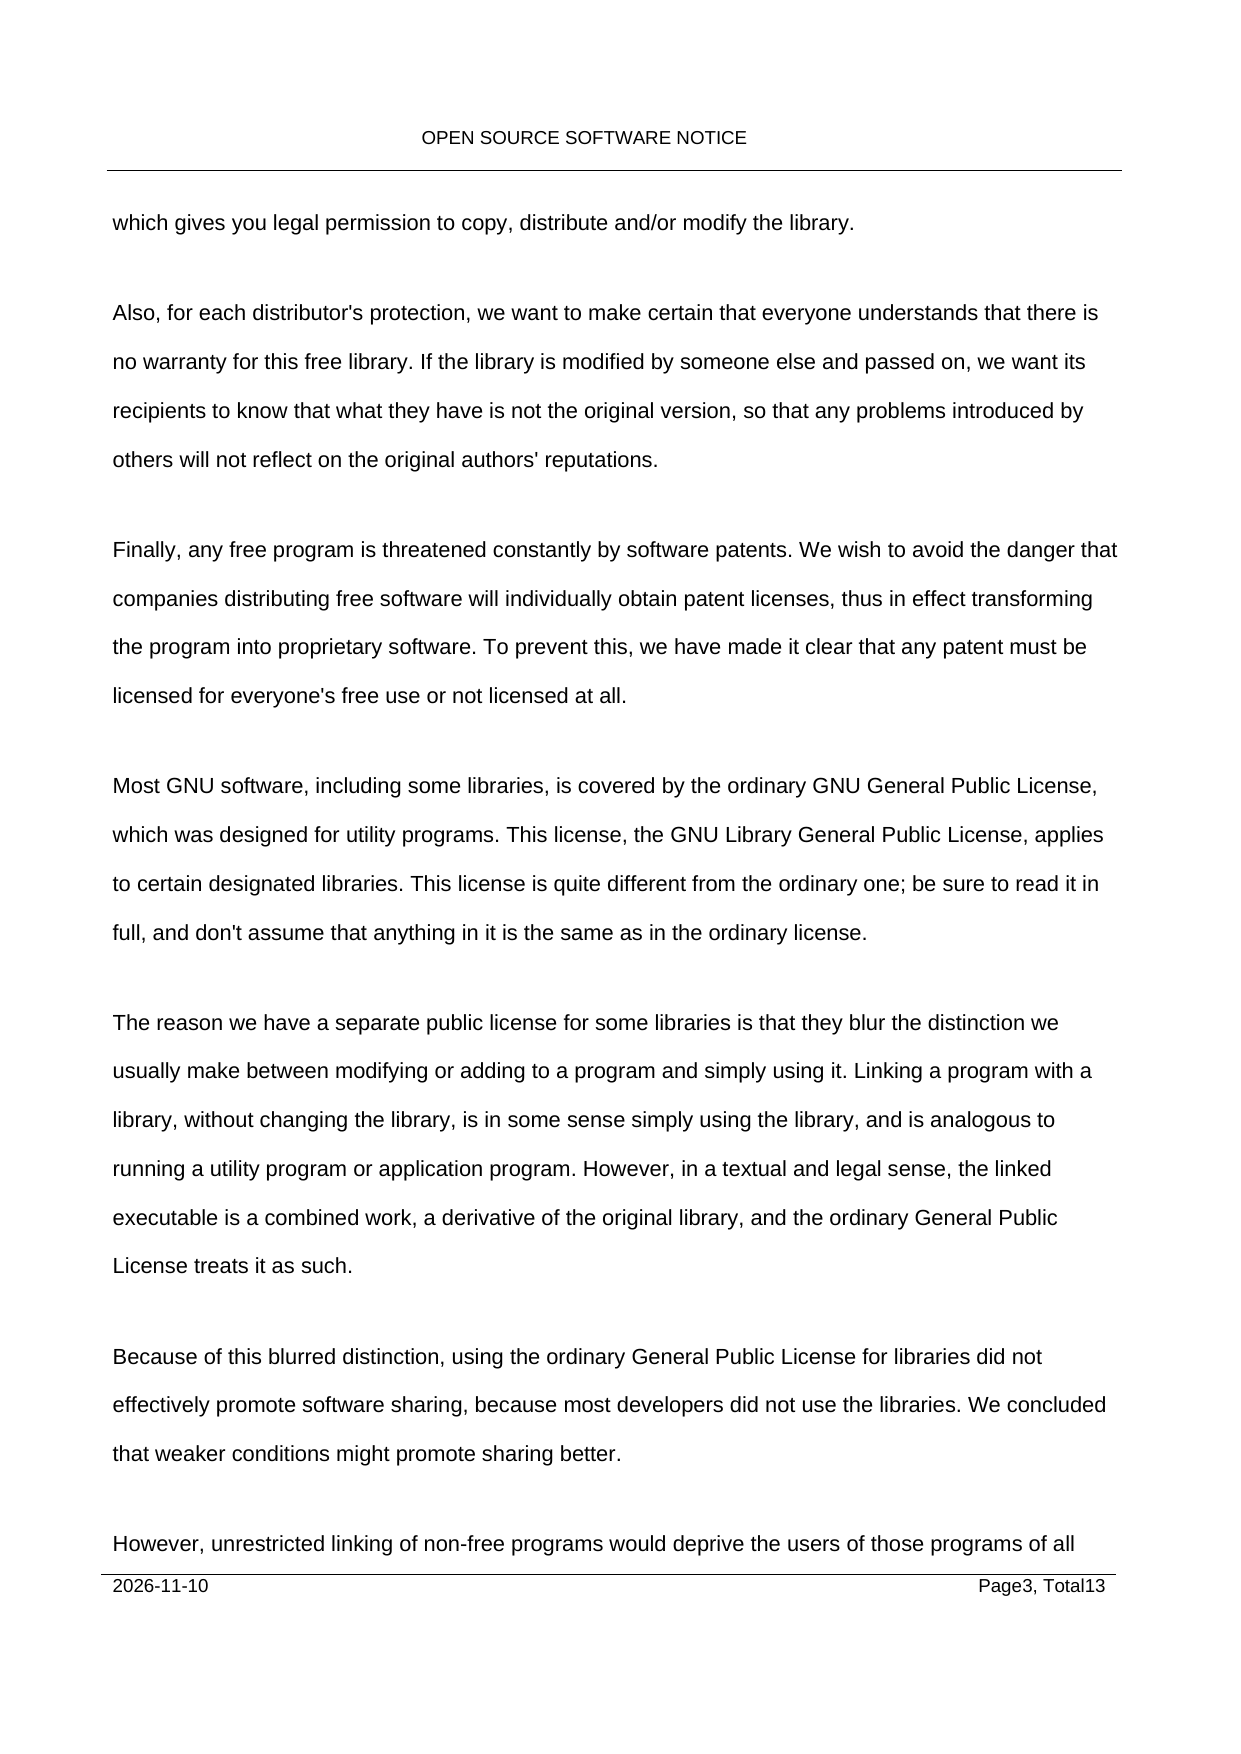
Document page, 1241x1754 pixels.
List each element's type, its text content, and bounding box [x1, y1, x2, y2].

text Finally, any free program is threatened constantly by software patents. We wish to avoid the danger that companies distributing free software will individually obtain patent licenses, thus in effect transforming the program into proprietary software. To prevent this, we have made it clear that any patent must be licensed for everyone's free use or not licensed at all. [112, 533, 1128, 712]
text The reason we have a separate public license for some libraries is that they blur the distinction we usually make between modifying or adding to a program and simply using it. Linking a program with a library, without changing the library, is in some sense simply using the library, and is analogous to running a utility program or application program. However, in a textual and legal sense, the linked executable is a combined work, a derivative of the original library, and the ordinary General Public License treats it as such. [112, 1006, 1128, 1282]
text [112, 206, 1128, 239]
text Because of this blurred distinction, using the ordinary General Public License for libraries did not effectively promote software sharing, because most developers did not use the libraries. We concluded that weaker conditions might promote sharing better. [112, 1340, 1128, 1470]
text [112, 1528, 1128, 1560]
text Also, for each distributor's protection, we want to make certain that everyone understands that there is no warranty for this free library. If the library is modified by someone else and passed on, we want its recipients to know that what they have is not the original version, so that any problems introduced by others will not reflect on the original authors' reputations. [112, 297, 1128, 475]
text Most GNU software, including some libraries, is covered by the ordinary GNU General Public License, which was designed for utility programs. This license, the GNU Library General Public License, applies to certain designated libraries. This license is quite different from the ordinary one; be sure to read it in full, and don't assume that anything in it is the same as in the ordinary license. [112, 769, 1128, 948]
